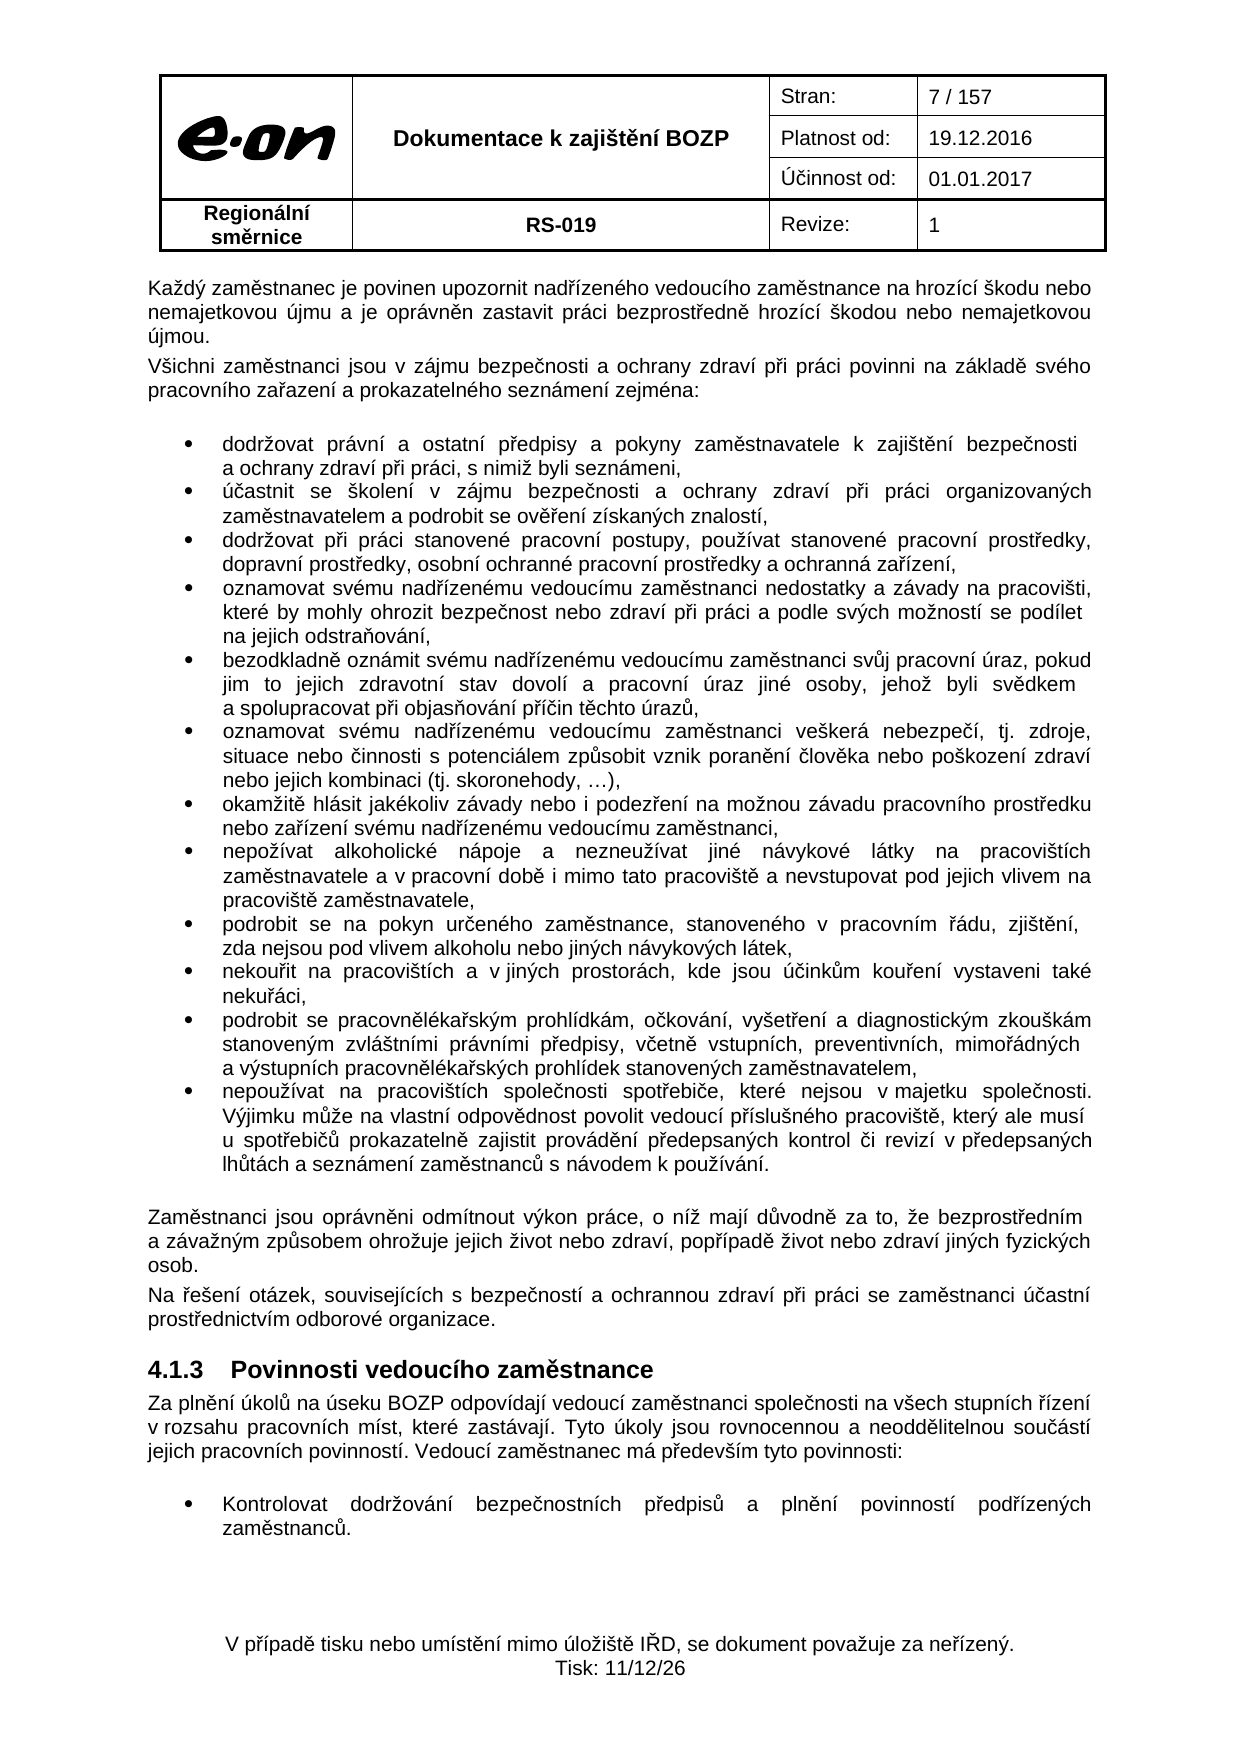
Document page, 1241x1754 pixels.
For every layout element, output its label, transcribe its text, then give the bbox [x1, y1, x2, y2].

list nepoužívat na pracovištích společnosti spotřebiče, které nejsou v majetku společnosti. Výjimku může na vlastní odpovědnost povolit vedoucí příslušného pracoviště, který ale musí u spotřebičů prokazatelně zajistit provádění předepsaných kontrol či revizí v předepsaných lhůtách a seznámení zaměstnanců s návodem k používání. [185, 1079, 1092, 1175]
subtitle Povinnosti vedoucího zaměstnance [148, 1356, 1092, 1384]
list okamžitě hlásit jakékoliv závady nebo i podezření na možnou závadu pracovního prostředku nebo zařízení svému nadřízenému vedoucímu zaměstnanci, [185, 791, 1092, 839]
list podrobit se na pokyn určeného zaměstnance, stanoveného v pracovním řádu, zjištění, zda nejsou pod vlivem alkoholu nebo jiných návykových látek, [185, 911, 1092, 959]
list účastnit se školení v zájmu bezpečnosti a ochrany zdraví při práci organizovaných zaměstnavatelem a podrobit se ověření získaných znalostí, [185, 479, 1092, 527]
text Za plnění úkolů na úseku BOZP odpovídají vedoucí zaměstnanci společnosti na všech stupních řízení v rozsahu pracovních míst, které zastávají. Tyto úkoly jsou rovnocennou a neoddělitelnou součástí jejich pracovních povinností. Vedoucí zaměstnanec má především tyto povinnosti: [148, 1391, 1092, 1462]
text Na řešení otázek, souvisejících s bezpečností a ochrannou zdraví při práci se zaměstnanci účastní prostřednictvím odborové organizace. [148, 1283, 1092, 1331]
list bezodkladně oznámit svému nadřízenému vedoucímu zaměstnanci svůj pracovní úraz, pokud jim to jejich zdravotní stav dovolí a pracovní úraz jiné osoby, jehož byli svědkem a spolupracovat při objasňování příčin těchto úrazů, [185, 647, 1092, 719]
list Kontrolovat dodržování bezpečnostních předpisů a plnění povinností podřízených zaměstnanců. [185, 1492, 1092, 1539]
text Zaměstnanci jsou oprávněni odmítnout výkon práce, o níž mají důvodně za to, že bezprostředním a závažným způsobem ohrožuje jejich život nebo zdraví, popřípadě život nebo zdraví jiných fyzických osob. [148, 1204, 1092, 1276]
list oznamovat svému nadřízenému vedoucímu zaměstnanci nedostatky a závady na pracovišti, které by mohly ohrozit bezpečnost nebo zdraví při práci a podle svých možností se podílet na jejich odstraňování, [185, 575, 1092, 647]
text Každý zaměstnanec je povinen upozornit nadřízeného vedoucího zaměstnance na hrozící škodu nebo nemajetkovou újmu a je oprávněn zastavit práci bezprostředně hrozící škodou nebo nemajetkovou újmou. [148, 276, 1092, 348]
list podrobit se pracovnělékařským prohlídkám, očkování, vyšetření a diagnostickým zkouškám stanoveným zvláštními právními předpisy, včetně vstupních, preventivních, mimořádných a výstupních pracovnělékařských prohlídek stanovených zaměstnavatelem, [185, 1007, 1092, 1079]
list nepožívat alkoholické nápoje a nezneužívat jiné návykové látky na pracovištích zaměstnavatele a v pracovní době i mimo tato pracoviště a nevstupovat pod jejich vlivem na pracoviště zaměstnavatele, [185, 839, 1092, 911]
text Všichni zaměstnanci jsou v zájmu bezpečnosti a ochrany zdraví při práci povinni na základě svého pracovního zařazení a prokazatelného seznámení zejména: [148, 354, 1092, 402]
list nekouřit na pracovištích a v jiných prostorách, kde jsou účinkům kouření vystaveni také nekuřáci, [185, 959, 1092, 1007]
list dodržovat právní a ostatní předpisy a pokyny zaměstnavatele k zajištění bezpečnosti a ochrany zdraví při práci, s nimiž byli seznámeni, [185, 431, 1092, 479]
list dodržovat při práci stanovené pracovní postupy, používat stanovené pracovní prostředky, dopravní prostředky, osobní ochranné pracovní prostředky a ochranná zařízení, [185, 527, 1092, 575]
list oznamovat svému nadřízenému vedoucímu zaměstnanci veškerá nebezpečí, tj. zdroje, situace nebo činnosti s potenciálem způsobit vznik poranění člověka nebo poškození zdraví nebo jejich kombinaci (tj. skoronehody, …), [185, 719, 1092, 791]
